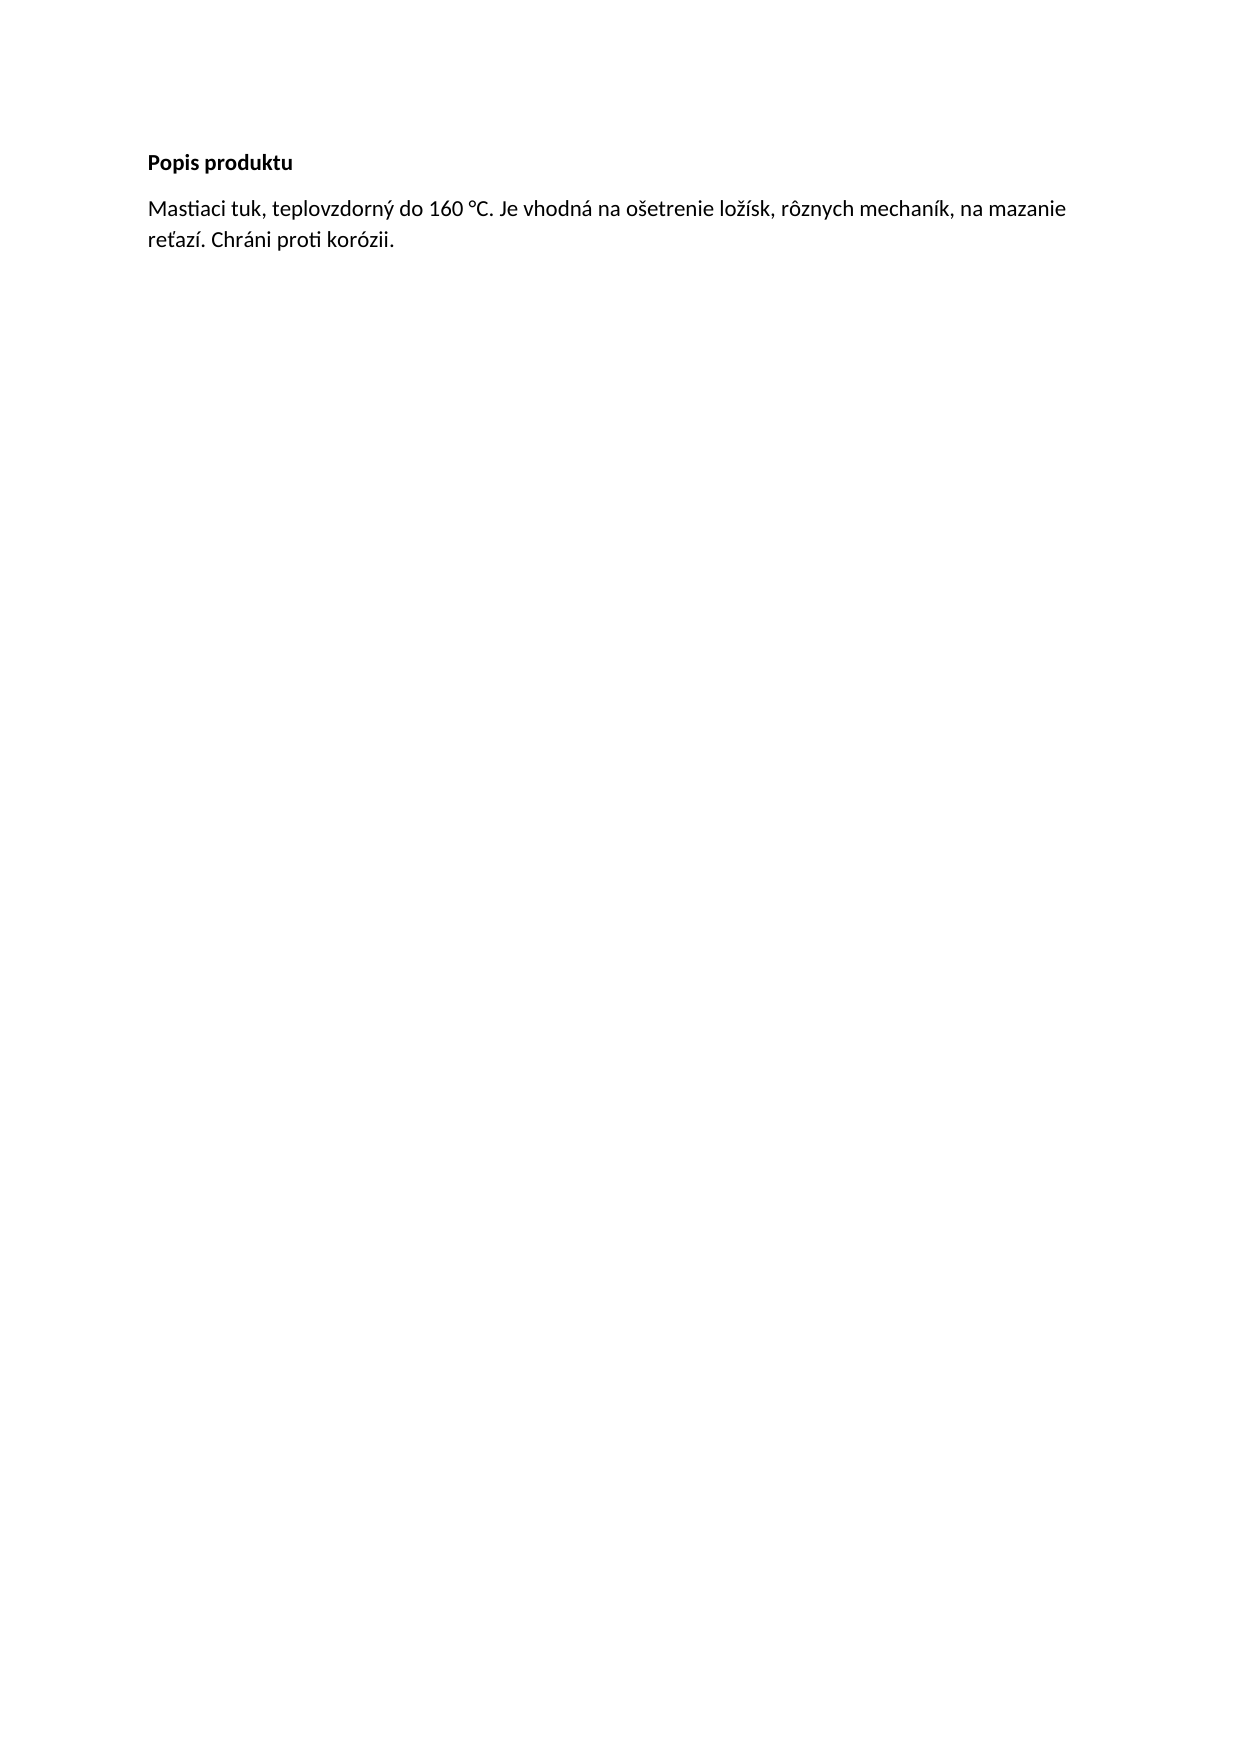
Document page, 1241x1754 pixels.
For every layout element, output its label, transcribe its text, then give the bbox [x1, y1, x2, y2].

text Popis produktu [148, 148, 1093, 176]
text Mastiaci tuk, teplovzdorný do 160 °C. Je vhodná na ošetrenie ložísk, rôznych mechaník, na mazanie reťazí. Chráni proti korózii. [148, 194, 1093, 253]
